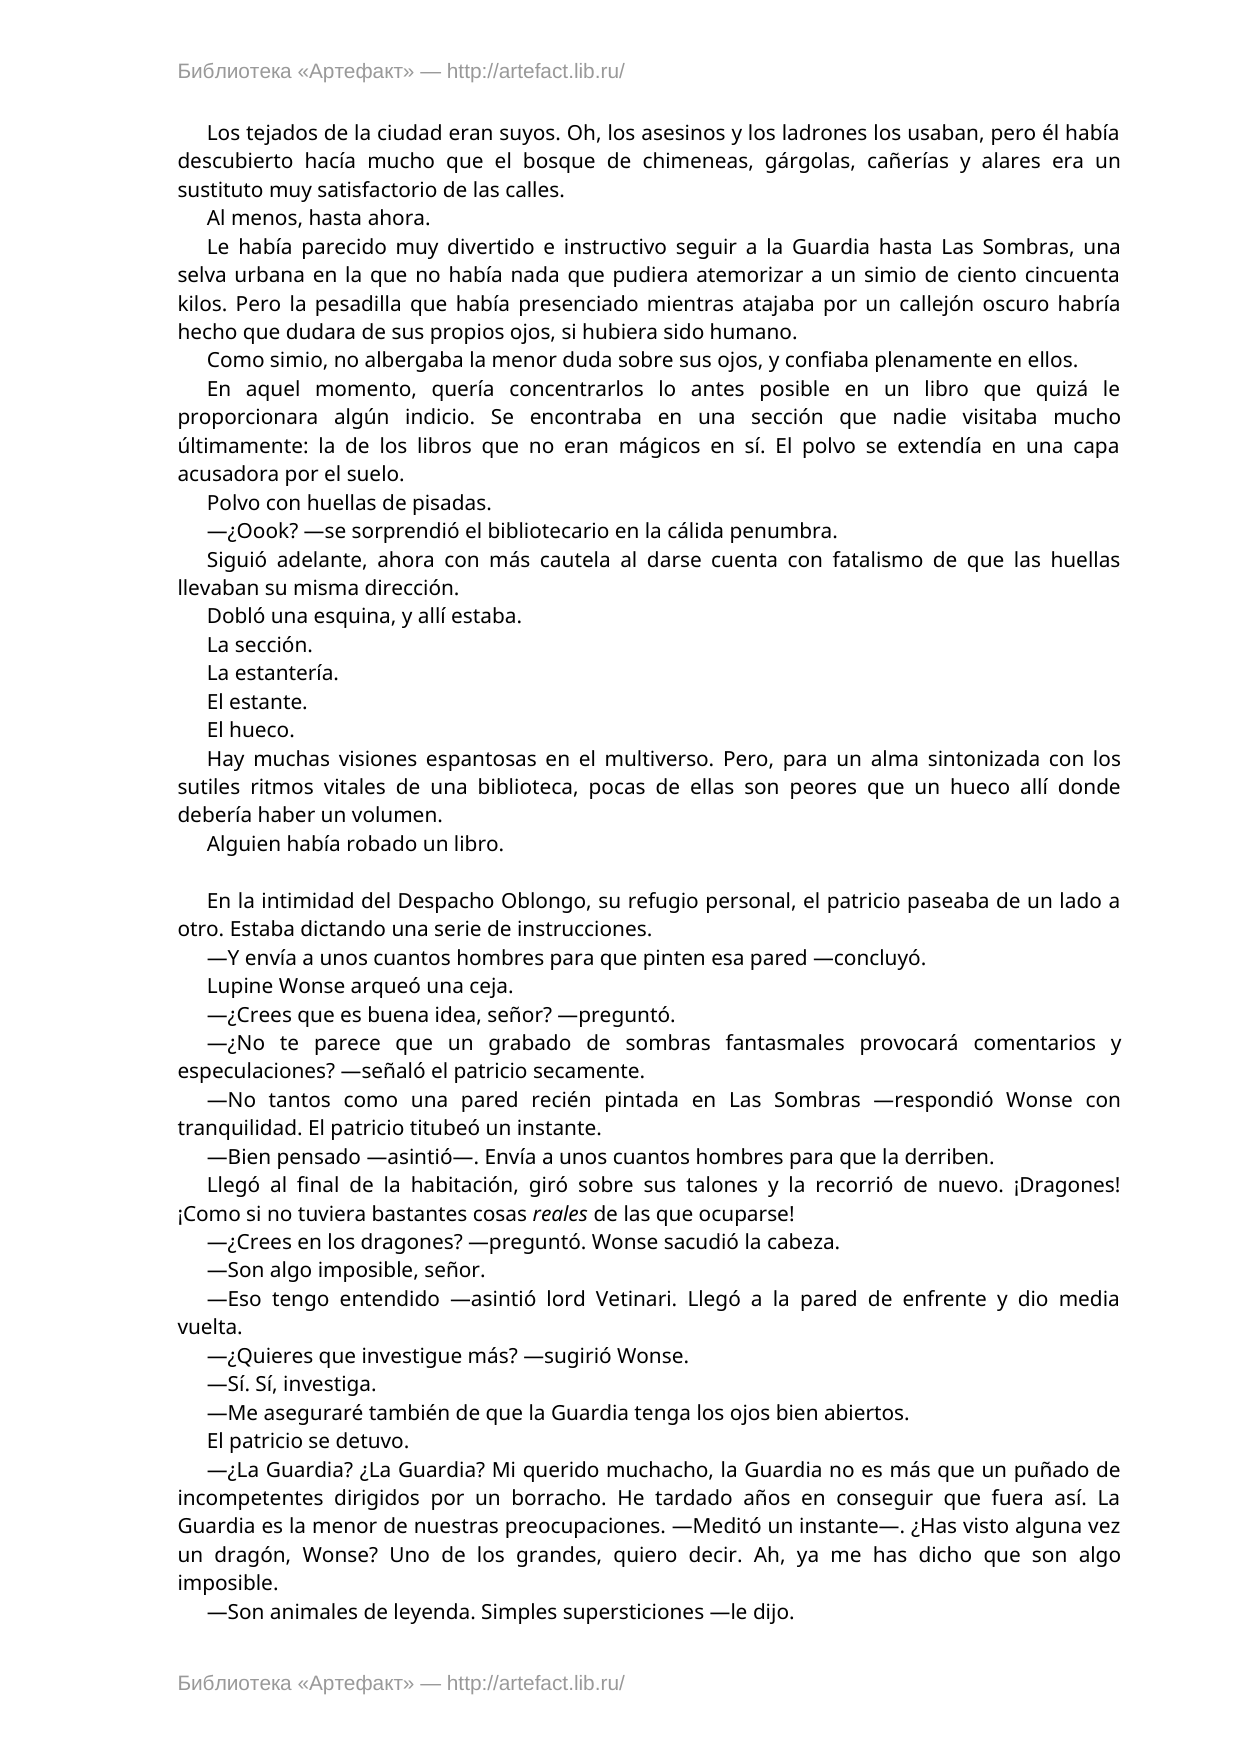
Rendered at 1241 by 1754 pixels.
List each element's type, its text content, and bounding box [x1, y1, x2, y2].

text Alguien había robado un libro. [177, 829, 1122, 857]
text La estantería. [177, 658, 1122, 687]
text —Bien pensado —asintió—. Envía a unos cuantos hombres para que la derriben. [177, 1142, 1122, 1170]
text Los tejados de la ciudad eran suyos. Oh, los asesinos y los ladrones los usaban, pero él había descubierto hacía mucho que el bosque de chimeneas, gárgolas, cañerías y alares era un sustituto muy satisfactorio de las calles. [177, 118, 1122, 203]
text El hueco. [177, 715, 1122, 744]
text En aquel momento, quería concentrarlos lo antes posible en un libro que quizá le proporcionara algún indicio. Se encontraba en una sección que nadie visitaba mucho últimamente: la de los libros que no eran mágicos en sí. El polvo se extendía en una capa acusadora por el suelo. [177, 374, 1122, 488]
text —Sí. Sí, investiga. [177, 1369, 1122, 1398]
text —Eso tengo entendido —asintió lord Vetinari. Llegó a la pared de enfrente y dio media vuelta. [177, 1284, 1122, 1341]
text —¿La Guardia? ¿La Guardia? Mi querido muchacho, la Guardia no es más que un puñado de incompetentes dirigidos por un borracho. He tardado años en conseguir que fuera así. La Guardia es la menor de nuestras preocupaciones. —Meditó un instante—. ¿Has visto alguna vez un dragón, Wonse? Uno de los grandes, quiero decir. Ah, ya me has dicho que son algo imposible. [177, 1455, 1122, 1597]
text Dobló una esquina, y allí estaba. [177, 602, 1122, 630]
text Lupine Wonse arqueó una ceja. [177, 971, 1122, 1000]
text Siguió adelante, ahora con más cautela al darse cuenta con fatalismo de que las huellas llevaban su misma dirección. [177, 545, 1122, 602]
text Polvo con huellas de pisadas. [177, 488, 1122, 516]
text La sección. [177, 630, 1122, 658]
text —¿Crees en los dragones? —preguntó. Wonse sacudió la cabeza. [177, 1227, 1122, 1256]
text Llegó al final de la habitación, giró sobre sus talones y la recorrió de nuevo. ¡Dragones! ¡Como si no tuviera bastantes cosas reales de las que ocuparse! [177, 1170, 1122, 1227]
text Como simio, no albergaba la menor duda sobre sus ojos, y confiaba plenamente en ellos. [177, 346, 1122, 374]
text El patricio se detuvo. [177, 1426, 1122, 1455]
text —No tantos como una pared recién pintada en Las Sombras —respondió Wonse con tranquilidad. El patricio titubeó un instante. [177, 1085, 1122, 1142]
text —Me aseguraré también de que la Guardia tenga los ojos bien abiertos. [177, 1398, 1122, 1426]
text Le había parecido muy divertido e instructivo seguir a la Guardia hasta Las Sombras, una selva urbana en la que no había nada que pudiera atemorizar a un simio de ciento cincuenta kilos. Pero la pesadilla que había presenciado mientras atajaba por un callejón oscuro habría hecho que dudara de sus propios ojos, si hubiera sido humano. [177, 232, 1122, 346]
text —¿No te parece que un grabado de sombras fantasmales provocará comentarios y especulaciones? —señaló el patricio secamente. [177, 1028, 1122, 1085]
text Hay muchas visiones espantosas en el multiverso. Pero, para un alma sintonizada con los sutiles ritmos vitales de una biblioteca, pocas de ellas son peores que un hueco allí donde debería haber un volumen. [177, 744, 1122, 829]
text —¿Oook? —se sorprendió el bibliotecario en la cálida penumbra. [177, 516, 1122, 545]
text —¿Crees que es buena idea, señor? —preguntó. [177, 1000, 1122, 1028]
text —Son animales de leyenda. Simples supersticiones —le dijo. [177, 1597, 1122, 1625]
text El estante. [177, 687, 1122, 715]
text —Y envía a unos cuantos hombres para que pinten esa pared —concluyó. [177, 943, 1122, 971]
text En la intimidad del Despacho Oblongo, su refugio personal, el patricio paseaba de un lado a otro. Estaba dictando una serie de instrucciones. [177, 886, 1122, 943]
text —Son algo imposible, señor. [177, 1256, 1122, 1284]
text Al menos, hasta ahora. [177, 203, 1122, 232]
text —¿Quieres que investigue más? —sugirió Wonse. [177, 1341, 1122, 1369]
